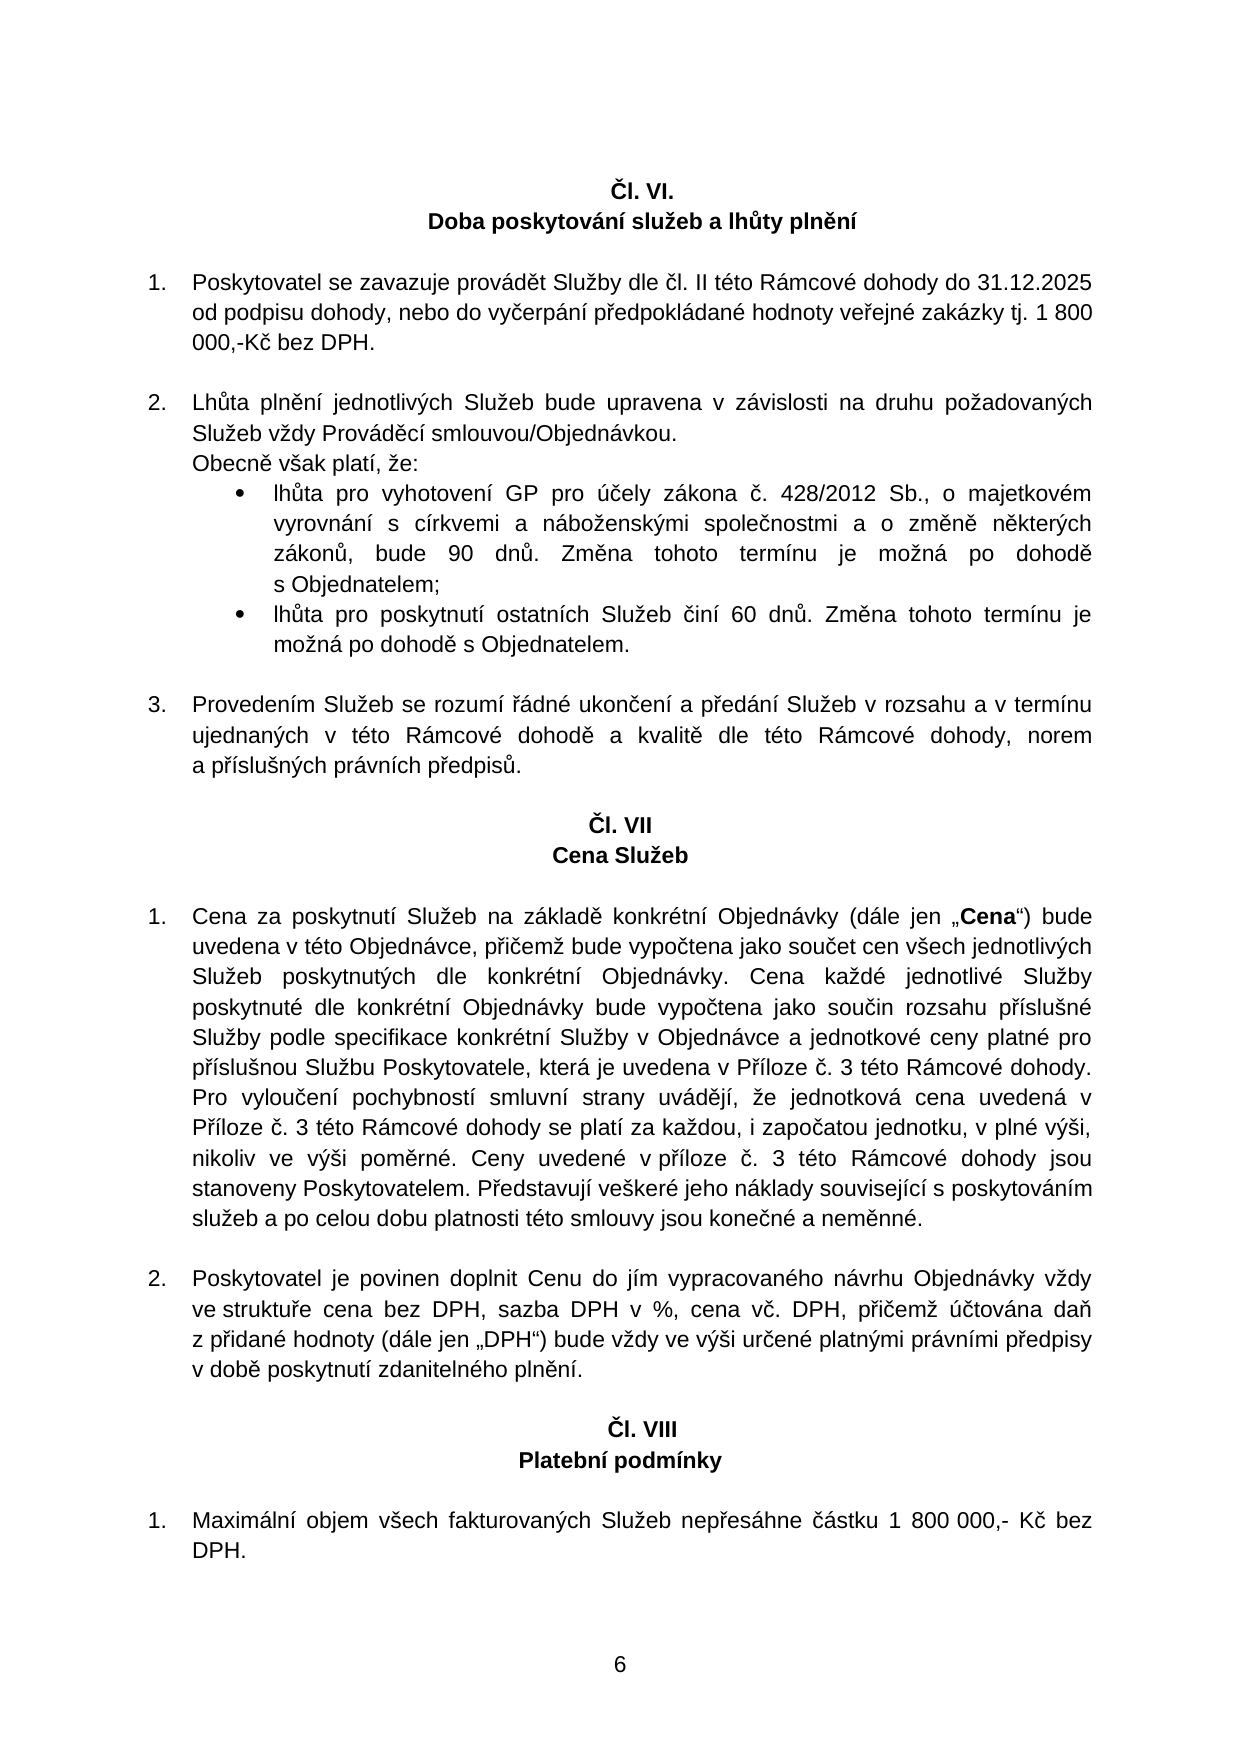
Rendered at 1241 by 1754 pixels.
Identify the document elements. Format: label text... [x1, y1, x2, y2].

list Obecně však platí, že: [192, 450, 1093, 476]
list Poskytovatel je povinen doplnit Cenu do jím vypracovaného návrhu Objednávky vždy ve struktuře cena bez DPH, sazba DPH v %, cena vč. DPH, přičemž účtována daň z přidané hodnoty (dále jen „DPH“) bude vždy ve výši určené platnými právními předpisy v době poskytnutí zdanitelného plnění. [148, 1265, 1093, 1382]
list Čl. VI. [192, 178, 1093, 204]
subtitle Cena Služeb [148, 842, 1093, 869]
list Platební podmínky [148, 1447, 1093, 1473]
list Cena za poskytnutí Služeb na základě konkrétní Objednávky (dále jen „Cena“) bude uvedena v této Objednávce, přičemž bude vypočtena jako součet cen všech jednotlivých Služeb poskytnutých dle konkrétní Objednávky. Cena každé jednotlivé Služby poskytnuté dle konkrétní Objednávky bude vypočtena jako součin rozsahu příslušné Služby podle specifikace konkrétní Služby v Objednávce a jednotkové ceny platné pro příslušnou Službu Poskytovatele, která je uvedena v Příloze č. 3 této Rámcové dohody. Pro vyloučení pochybností smluvní strany uvádějí, že jednotková cena uvedená v Příloze č. 3 této Rámcové dohody se platí za každou, i započatou jednotku, v plné výši, nikoliv ve výši poměrné. Ceny uvedené v příloze č. 3 této Rámcové dohody jsou stanoveny Poskytovatelem. Představují veškeré jeho náklady související s poskytováním služeb a po celou dobu platnosti této smlouvy jsou konečné a neměnné. [148, 903, 1093, 1231]
list Čl. VIII [192, 1416, 1093, 1443]
subtitle Čl. VII [148, 812, 1093, 838]
list lhůta pro poskytnutí ostatních Služeb činí 60 dnů. Změna tohoto termínu je možná po dohodě s Objednatelem. [236, 601, 1093, 657]
list Maximální objem všech fakturovaných Služeb nepřesáhne částku 1 800 000,- Kč bez DPH. [148, 1507, 1093, 1563]
list Lhůta plnění jednotlivých Služeb bude upravena v závislosti na druhu požadovaných Služeb vždy Prováděcí smlouvou/Objednávkou. [148, 389, 1093, 446]
list Doba poskytování služeb a lhůty plnění [192, 208, 1093, 234]
list lhůta pro vyhotovení GP pro účely zákona č. 428/2012 Sb., o majetkovém vyrovnání s církvemi a náboženskými společnostmi a o změně některých zákonů, bude 90 dnů. Změna tohoto termínu je možná po dohodě s Objednatelem; [236, 480, 1093, 597]
list Poskytovatel se zavazuje provádět Služby dle čl. II této Rámcové dohody do 31.12.2025 od podpisu dohody, nebo do vyčerpání předpokládané hodnoty veřejné zakázky tj. 1 800 000,-Kč bez DPH. [148, 268, 1093, 355]
list Provedením Služeb se rozumí řádné ukončení a předání Služeb v rozsahu a v termínu ujednaných v této Rámcové dohodě a kvalitě dle této Rámcové dohody, norem a příslušných právních předpisů. [148, 691, 1093, 778]
